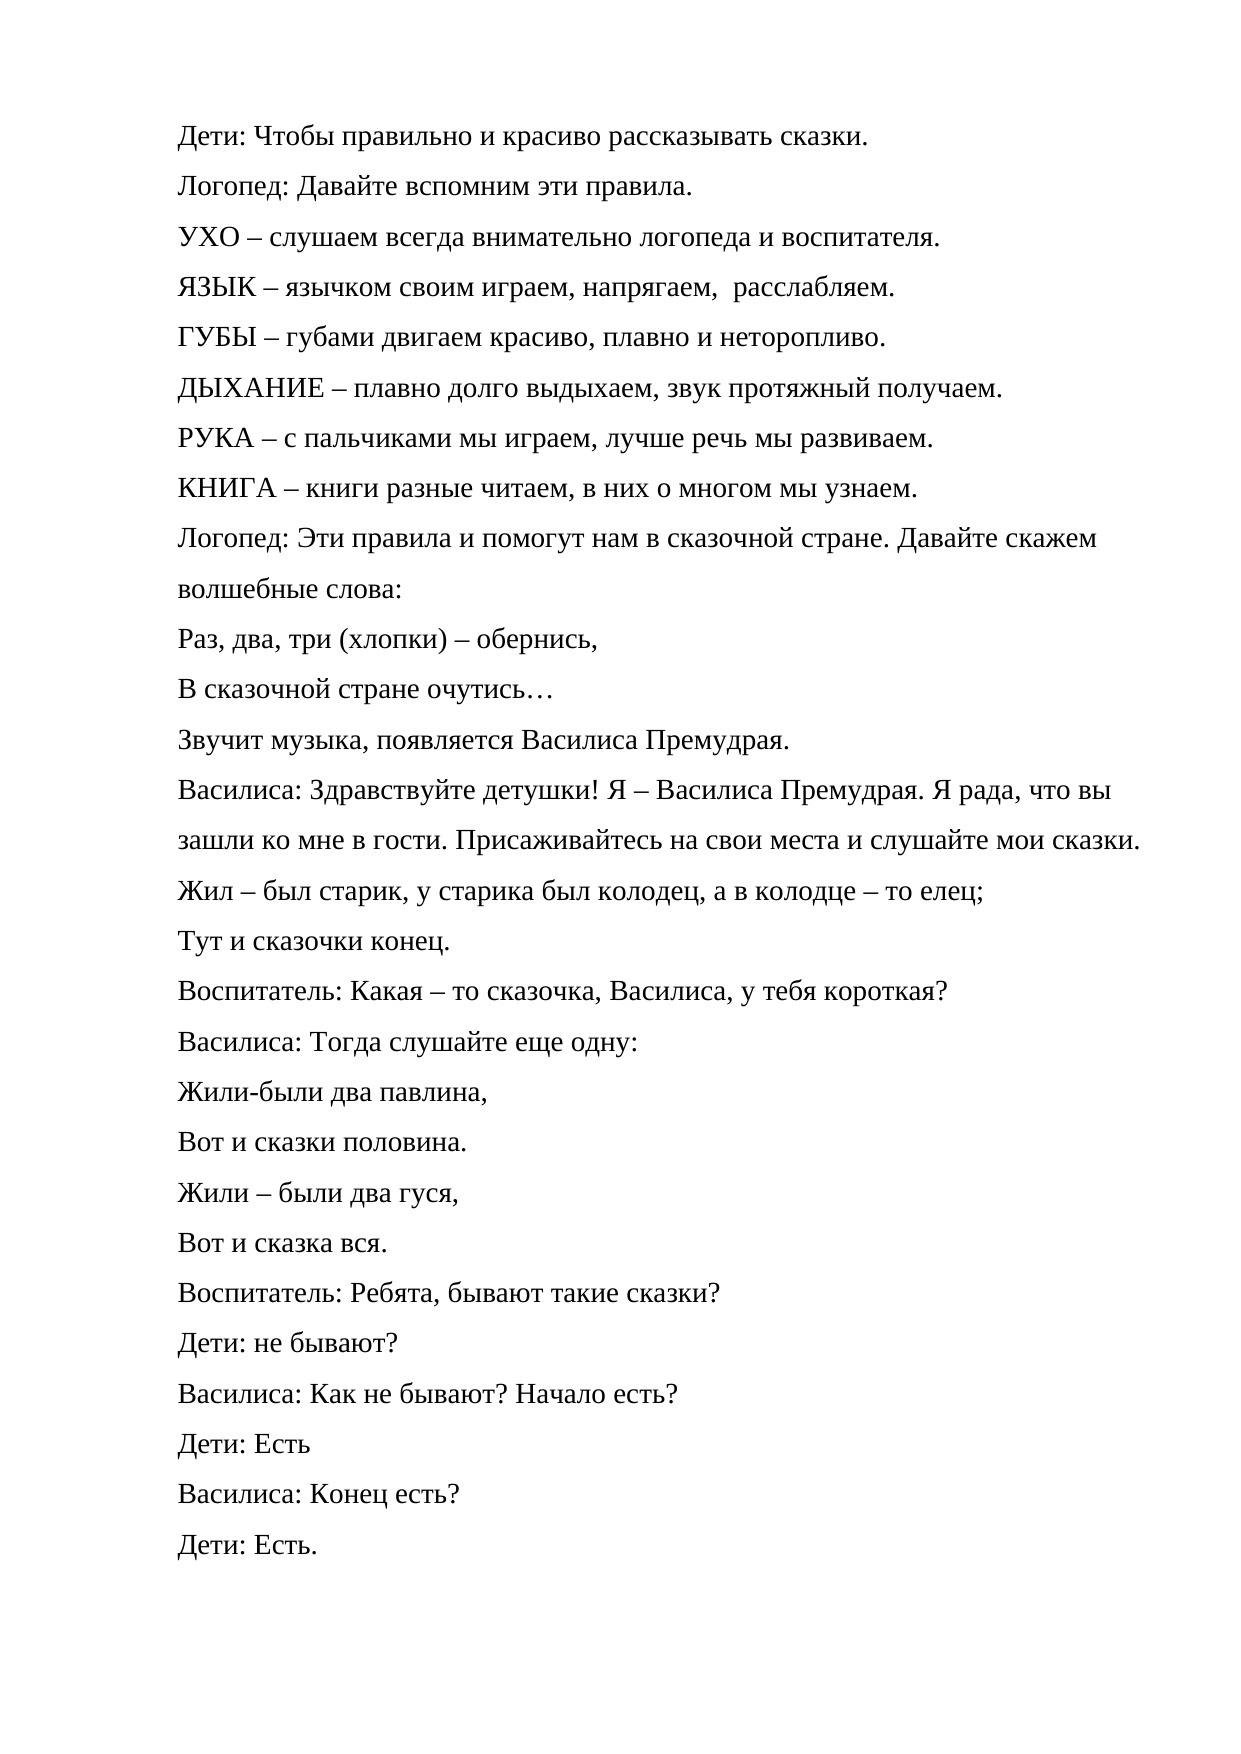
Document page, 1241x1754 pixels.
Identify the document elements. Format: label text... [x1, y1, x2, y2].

text Раз, два, три (хлопки) – обернись, [177, 621, 1152, 655]
text ЯЗЫК – язычком своим играем, напрягаем, расслабляем. [177, 269, 1152, 303]
text Дети: не бывают? [177, 1326, 1152, 1359]
text Дети: Есть. [177, 1527, 1152, 1560]
text Дети: Есть [177, 1426, 1152, 1460]
text Вот и сказки половина. [177, 1124, 1152, 1158]
text Василиса: Здравствуйте детушки! Я – Василиса Премудрая. Я рада, что вы зашли ко мне в гости. Присаживайтесь на свои места и слушайте мои сказки. [177, 772, 1152, 856]
text Логопед: Давайте вспомним эти правила. [177, 168, 1152, 202]
text Жили – были два гуся, [177, 1175, 1152, 1208]
text Воспитатель: Ребята, бывают такие сказки? [177, 1275, 1152, 1309]
text Василиса: Тогда слушайте еще одну: [177, 1024, 1152, 1057]
text Василиса: Конец есть? [177, 1477, 1152, 1510]
text УХО – слушаем всегда внимательно логопеда и воспитателя. [177, 219, 1152, 252]
text Жили-были два павлина, [177, 1074, 1152, 1108]
text КНИГА – книги разные читаем, в них о многом мы узнаем. [177, 470, 1152, 504]
text В сказочной стране очутись… [177, 672, 1152, 705]
text Логопед: Эти правила и помогут нам в сказочной стране. Давайте скажем волшебные слова: [177, 521, 1152, 604]
text РУКА – с пальчиками мы играем, лучше речь мы развиваем. [177, 420, 1152, 453]
text Вот и сказка вся. [177, 1225, 1152, 1258]
text Жил – был старик, у старика был колодец, а в колодце – то елец; [177, 873, 1152, 906]
text Тут и сказочки конец. [177, 923, 1152, 957]
text ГУБЫ – губами двигаем красиво, плавно и неторопливо. [177, 319, 1152, 353]
text ДЫХАНИЕ – плавно долго выдыхаем, звук протяжный получаем. [177, 370, 1152, 403]
text Звучит музыка, появляется Василиса Премудрая. [177, 722, 1152, 755]
text Василиса: Как не бывают? Начало есть? [177, 1376, 1152, 1409]
text Воспитатель: Какая – то сказочка, Василиса, у тебя короткая? [177, 973, 1152, 1007]
text Дети: Чтобы правильно и красиво рассказывать сказки. [177, 118, 1152, 152]
